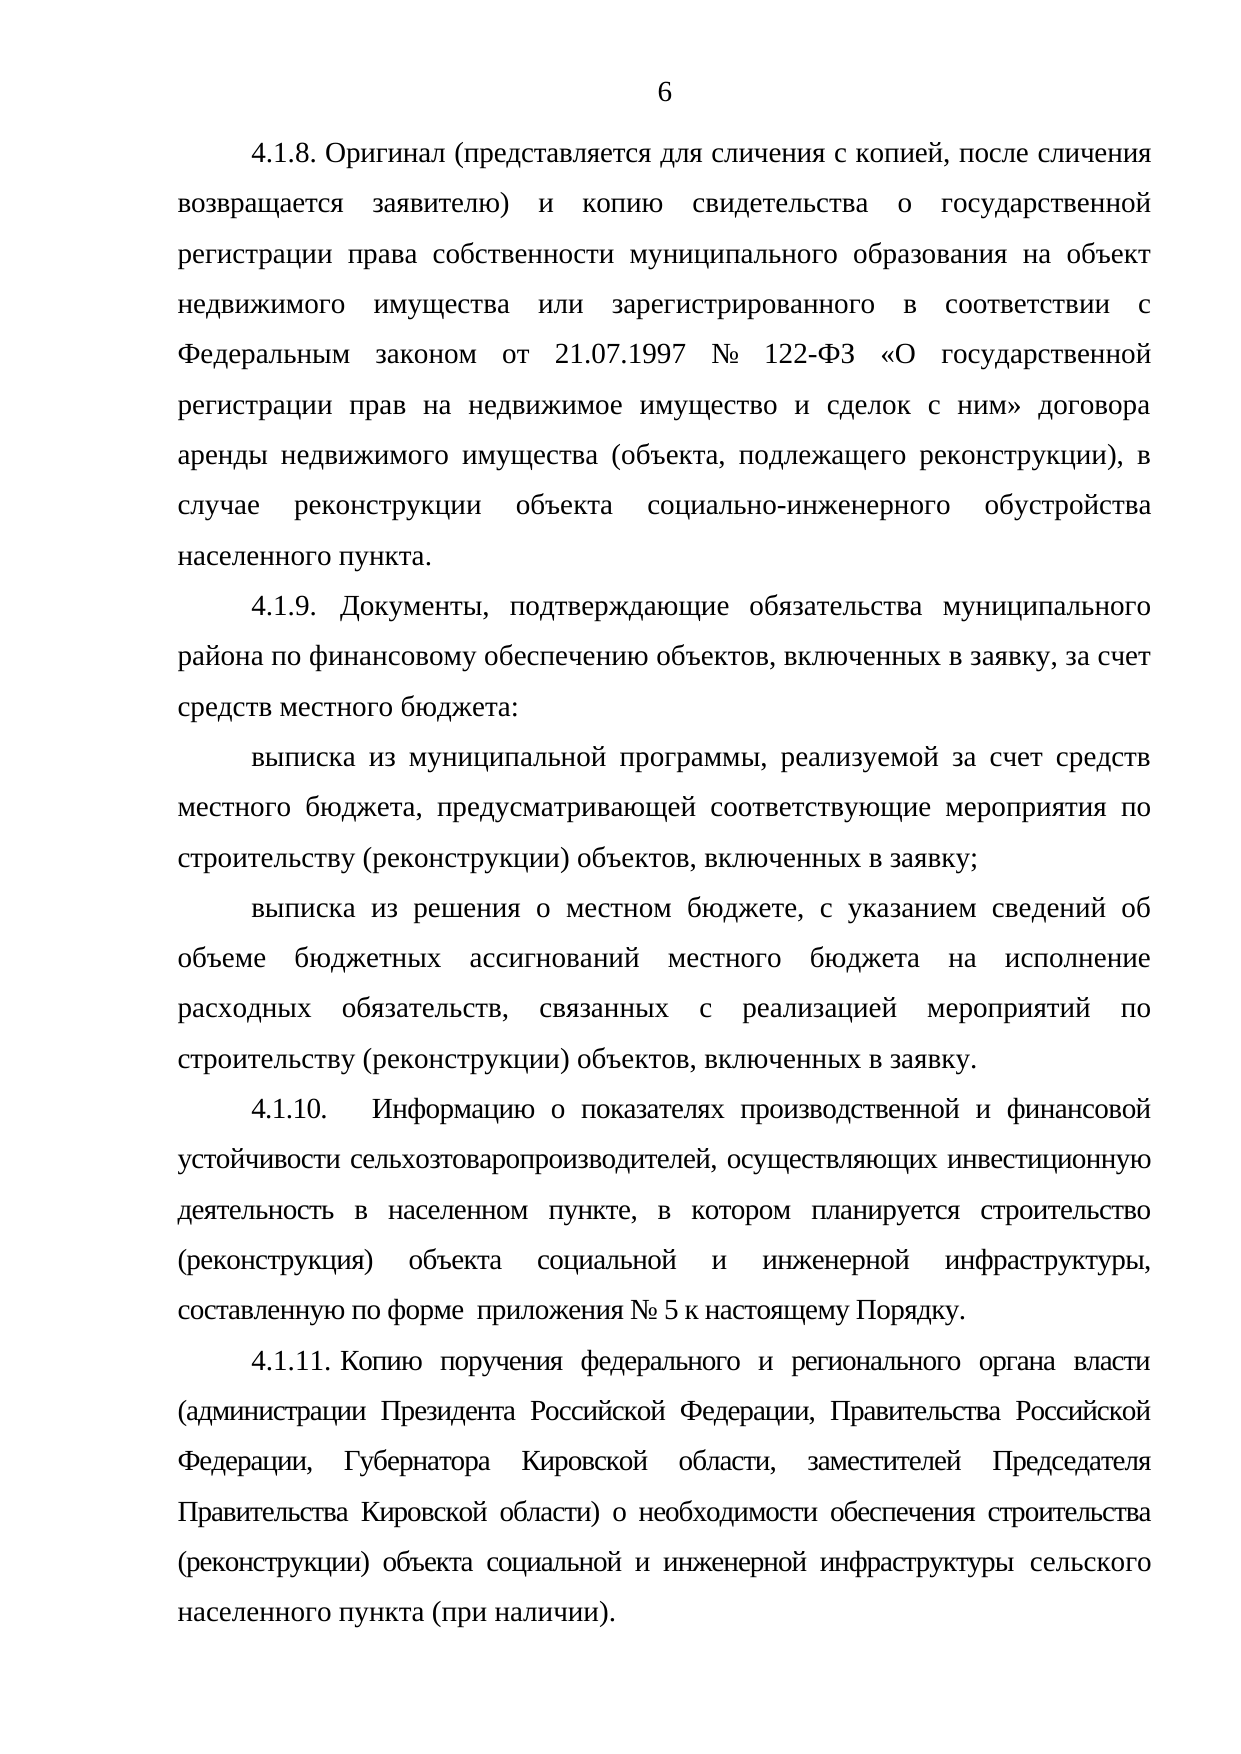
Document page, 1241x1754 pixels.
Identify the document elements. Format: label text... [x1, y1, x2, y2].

list Информацию о показателях производственной и финансовой устойчивости сельхозтоваропроизводителей, осуществляющих инвестиционную деятельность в населенном пункте, в котором планируется строительство (реконструкция) объекта социальной и инженерной инфраструктуры, составленную по форме приложения № 5 к настоящему Порядку. [177, 1091, 1152, 1326]
list Документы, подтверждающие обязательства муниципального района по финансовому обеспечению объектов, включенных в заявку, за счет средств местного бюджета: [177, 588, 1152, 722]
list Оригинал (представляется для сличения с копией, после сличения возвращается заявителю) и копию свидетельства о государственной регистрации права собственности муниципального образования на объект недвижимого имущества или зарегистрированного в соответствии с Федеральным законом от 21.07.1997 № 122-ФЗ «О государственной регистрации прав на недвижимое имущество и сделок с ним» договора аренды недвижимого имущества (объекта, подлежащего реконструкции), в случае реконструкции объекта социально-инженерного обустройства населенного пункта. [177, 135, 1152, 571]
list Копию поручения федерального и регионального органа власти (администрации Президента Российской Федерации, Правительства Российской Федерации, Губернатора Кировской области, заместителей Председателя Правительства Кировской области) о необходимости обеспечения строительства (реконструкции) объекта социальной и инженерной инфраструктуры сельского населенного пункта (при наличии). [177, 1343, 1152, 1628]
list выписка из решения о местном бюджете, с указанием сведений об объеме бюджетных ассигнований местного бюджета на исполнение расходных обязательств, связанных с реализацией мероприятий по строительству (реконструкции) объектов, включенных в заявку. [177, 890, 1152, 1074]
list выписка из муниципальной программы, реализуемой за счет средств местного бюджета, предусматривающей соответствующие мероприятия по строительству (реконструкции) объектов, включенных в заявку; [177, 739, 1152, 873]
